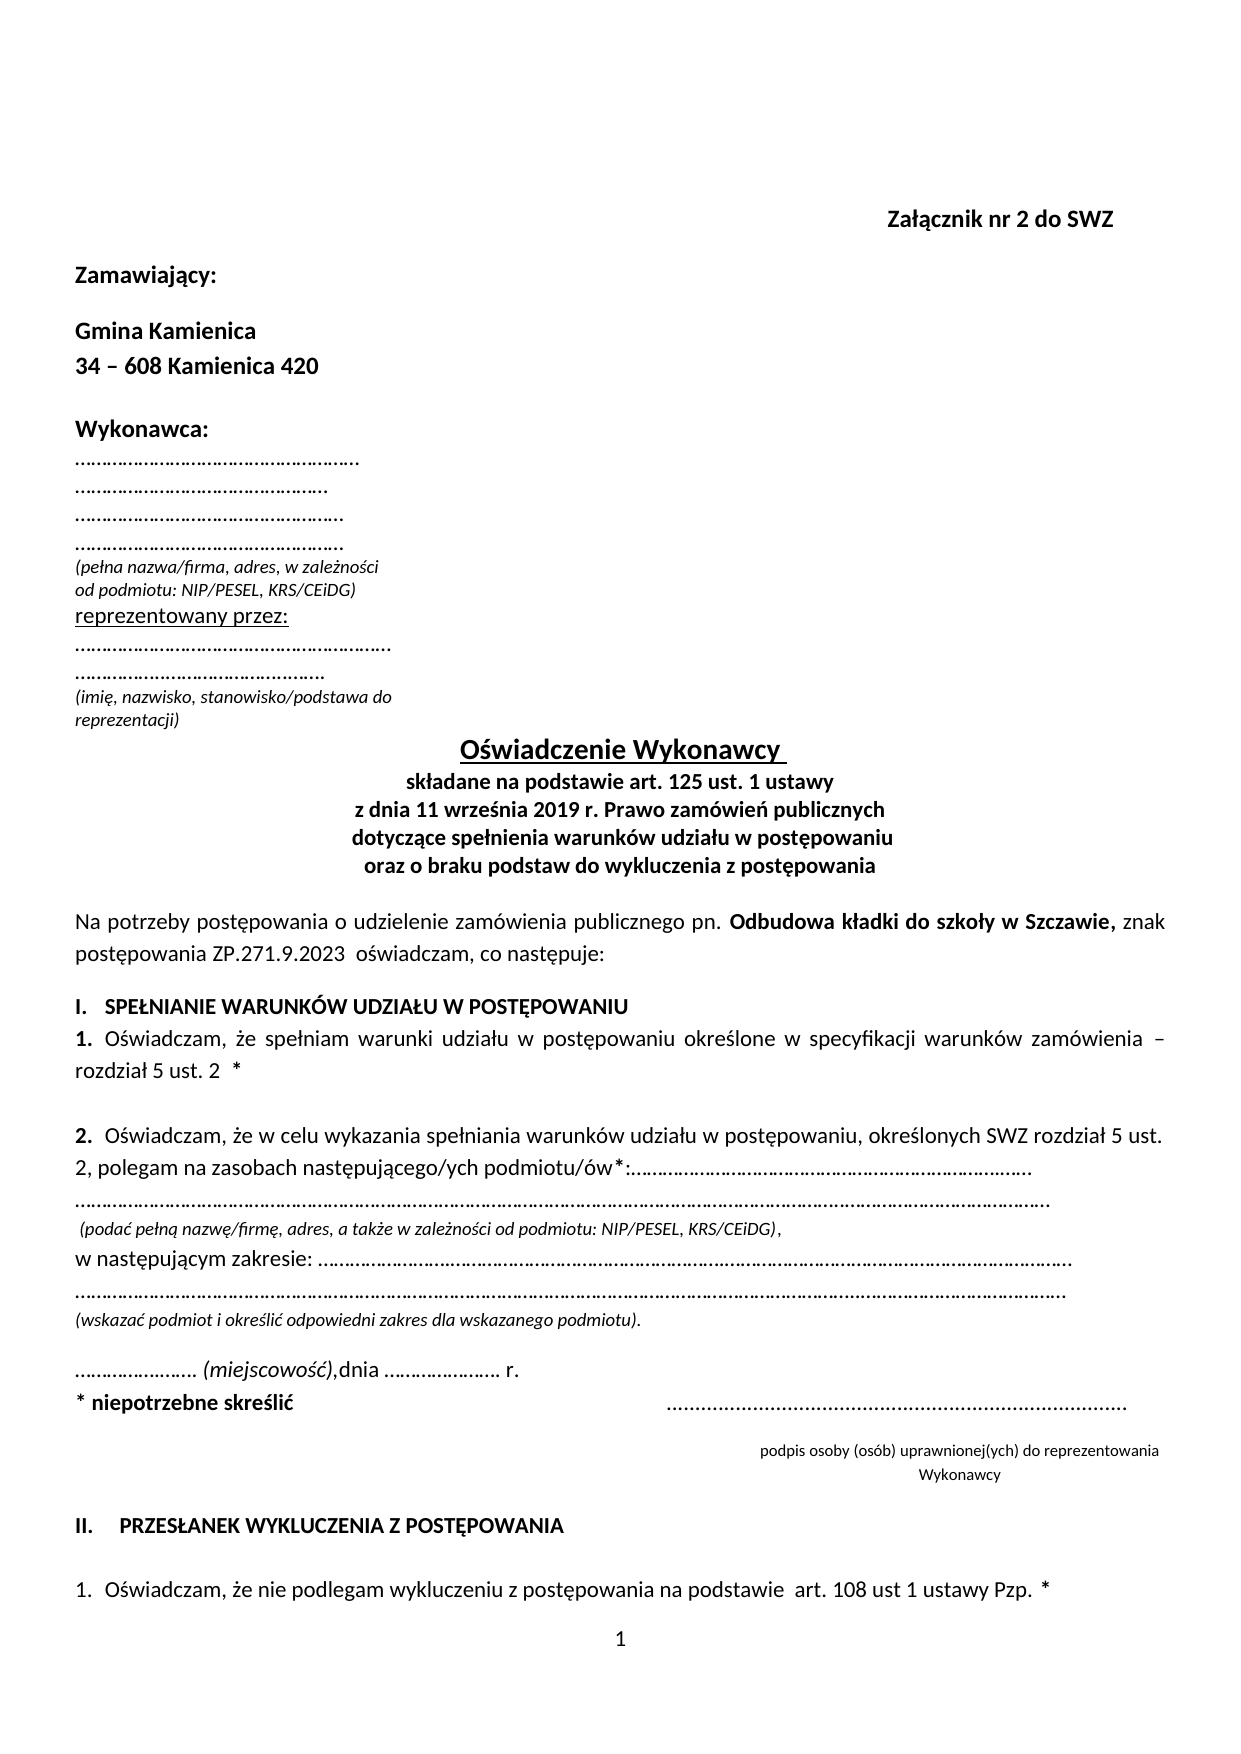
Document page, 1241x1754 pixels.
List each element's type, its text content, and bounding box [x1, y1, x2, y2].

text podpis osoby (osób) uprawnionej(ych) do reprezentowania Wykonawcy [754, 1441, 1165, 1484]
text * niepotrzebne skreślić ................................................................................ [75, 1388, 1165, 1416]
text dotyczące spełnienia warunków udziału w postępowaniu [75, 823, 1165, 851]
list PRZESŁANEK WYKLUCZENIA Z POSTĘPOWANIA [75, 1511, 1165, 1539]
text Załącznik nr 2 do SWZ [75, 203, 1165, 234]
text Oświadczenie Wykonawcy [75, 731, 1165, 767]
text Zamawiający: [75, 259, 1165, 290]
list w następującym zakresie: …………………….…………………………………………….………………………………………………………… [75, 1244, 1165, 1272]
text …………………………………………… [75, 499, 545, 528]
text Wykonawca: [75, 413, 1165, 443]
list Oświadczam, że spełniam warunki udziału w postępowaniu określone w specyfikacji warunków zamówienia – rozdział 5 ust. 2 * [75, 1024, 1165, 1085]
list SPEŁNIANIE WARUNKÓW UDZIAŁU W POSTĘPOWANIU [75, 992, 1165, 1020]
text 34 – 608 Kamienica 420 [75, 350, 1165, 381]
text ………………………………………………………………………………………………………………………………..………………………………… [75, 1185, 1165, 1213]
text oraz o braku podstaw do wykluczenia z postępowania [75, 851, 1165, 879]
list (wskazać podmiot i określić odpowiedni zakres dla wskazanego podmiotu). [75, 1308, 1165, 1331]
text Gmina Kamienica [75, 315, 1165, 346]
text …………………………………………… [75, 528, 545, 556]
list Oświadczam, że nie podlegam wykluczeniu z postępowania na podstawie art. 108 ust 1 ustawy Pzp. * [75, 1575, 1165, 1603]
text z dnia 11 września 2019 r. Prawo zamówień publicznych [75, 795, 1165, 823]
text składane na podstawie art. 125 ust. 1 ustawy [75, 767, 1165, 795]
list Oświadczam, że w celu wykazania spełniania warunków udziału w postępowaniu, określonych SWZ rozdział 5 ust. 2, polegam na zasobach następującego/ych podmiotu/ów*:…………………………………………………………….…… [75, 1121, 1165, 1181]
list …………………………………………………………………………………………………………………………………..………………………………… [75, 1276, 1165, 1304]
text …………………………………………………………………..…………………..……. [75, 629, 400, 686]
text …………….……. (miejscowość),dnia …………………. r. [75, 1356, 1165, 1383]
text (pełna nazwa/firma, adres, w zależności od podmiotu: NIP/PESEL, KRS/CEiDG) [75, 556, 400, 601]
text Na potrzeby postępowania o udzielenie zamówienia publicznego pn. Odbudowa kładki do szkoły w Szczawie, znak postępowania ZP.271.9.2023 oświadczam, co następuje: [75, 907, 1165, 967]
text reprezentowany przez: [75, 601, 1165, 629]
list (podać pełną nazwę/firmę, adres, a także w zależności od podmiotu: NIP/PESEL, KRS/CEiDG), [75, 1218, 1165, 1241]
text ………………………………………………………………………………………… [75, 443, 370, 499]
text (imię, nazwisko, stanowisko/podstawa do reprezentacji) [75, 686, 400, 731]
